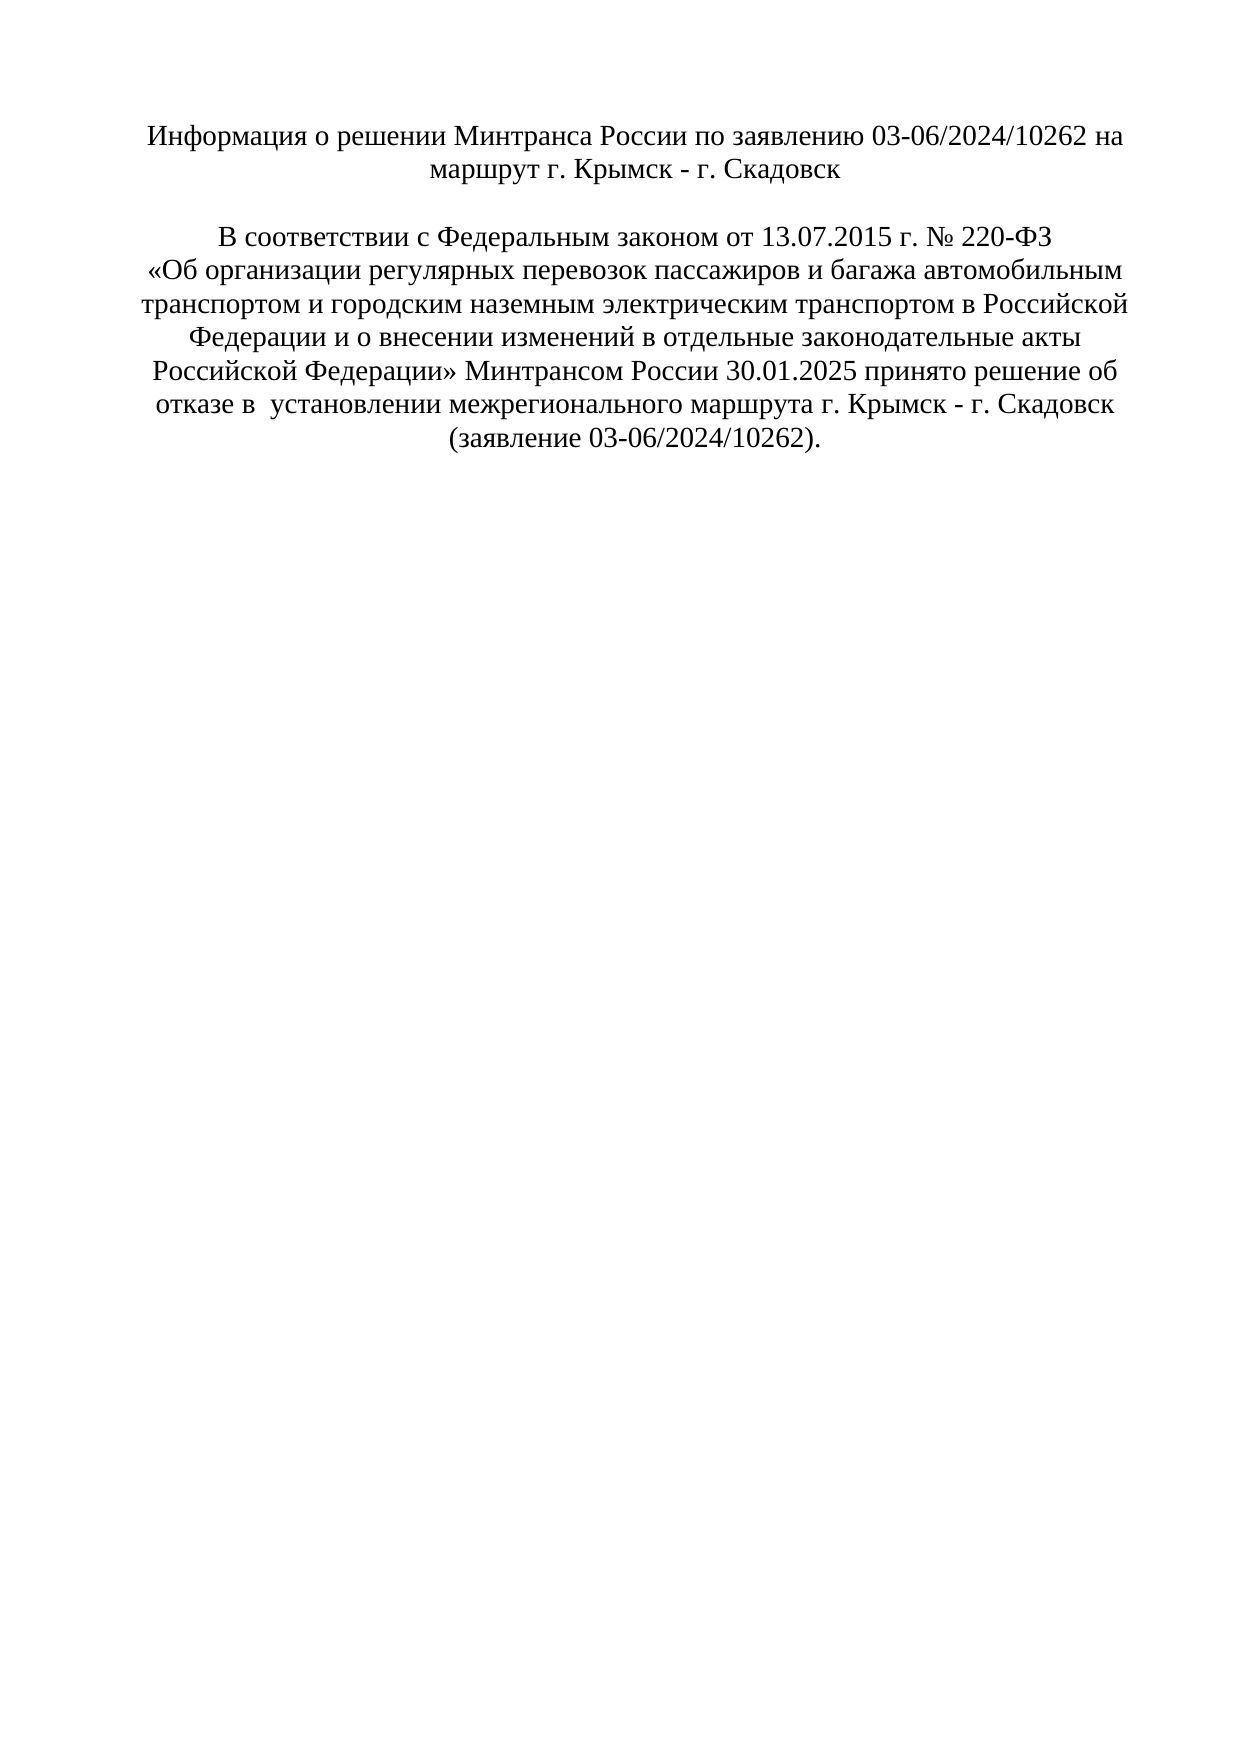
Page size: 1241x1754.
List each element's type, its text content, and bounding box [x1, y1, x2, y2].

text Информация о решении Минтранса России по заявлению 03-06/2024/10262 на маршрут г. Крымск - г. Скадовск [118, 118, 1152, 185]
text В соответствии с Федеральным законом от 13.07.2015 г. № 220-ФЗ «Об организации регулярных перевозок пассажиров и багажа автомобильным транспортом и городским наземным электрическим транспортом в Российской Федерации и о внесении изменений в отдельные законодательные акты Российской Федерации» Минтрансом России 30.01.2025 принято решение об отказе в установлении межрегионального маршрута г. Крымск - г. Скадовск (заявление 03-06/2024/10262). [118, 219, 1152, 453]
